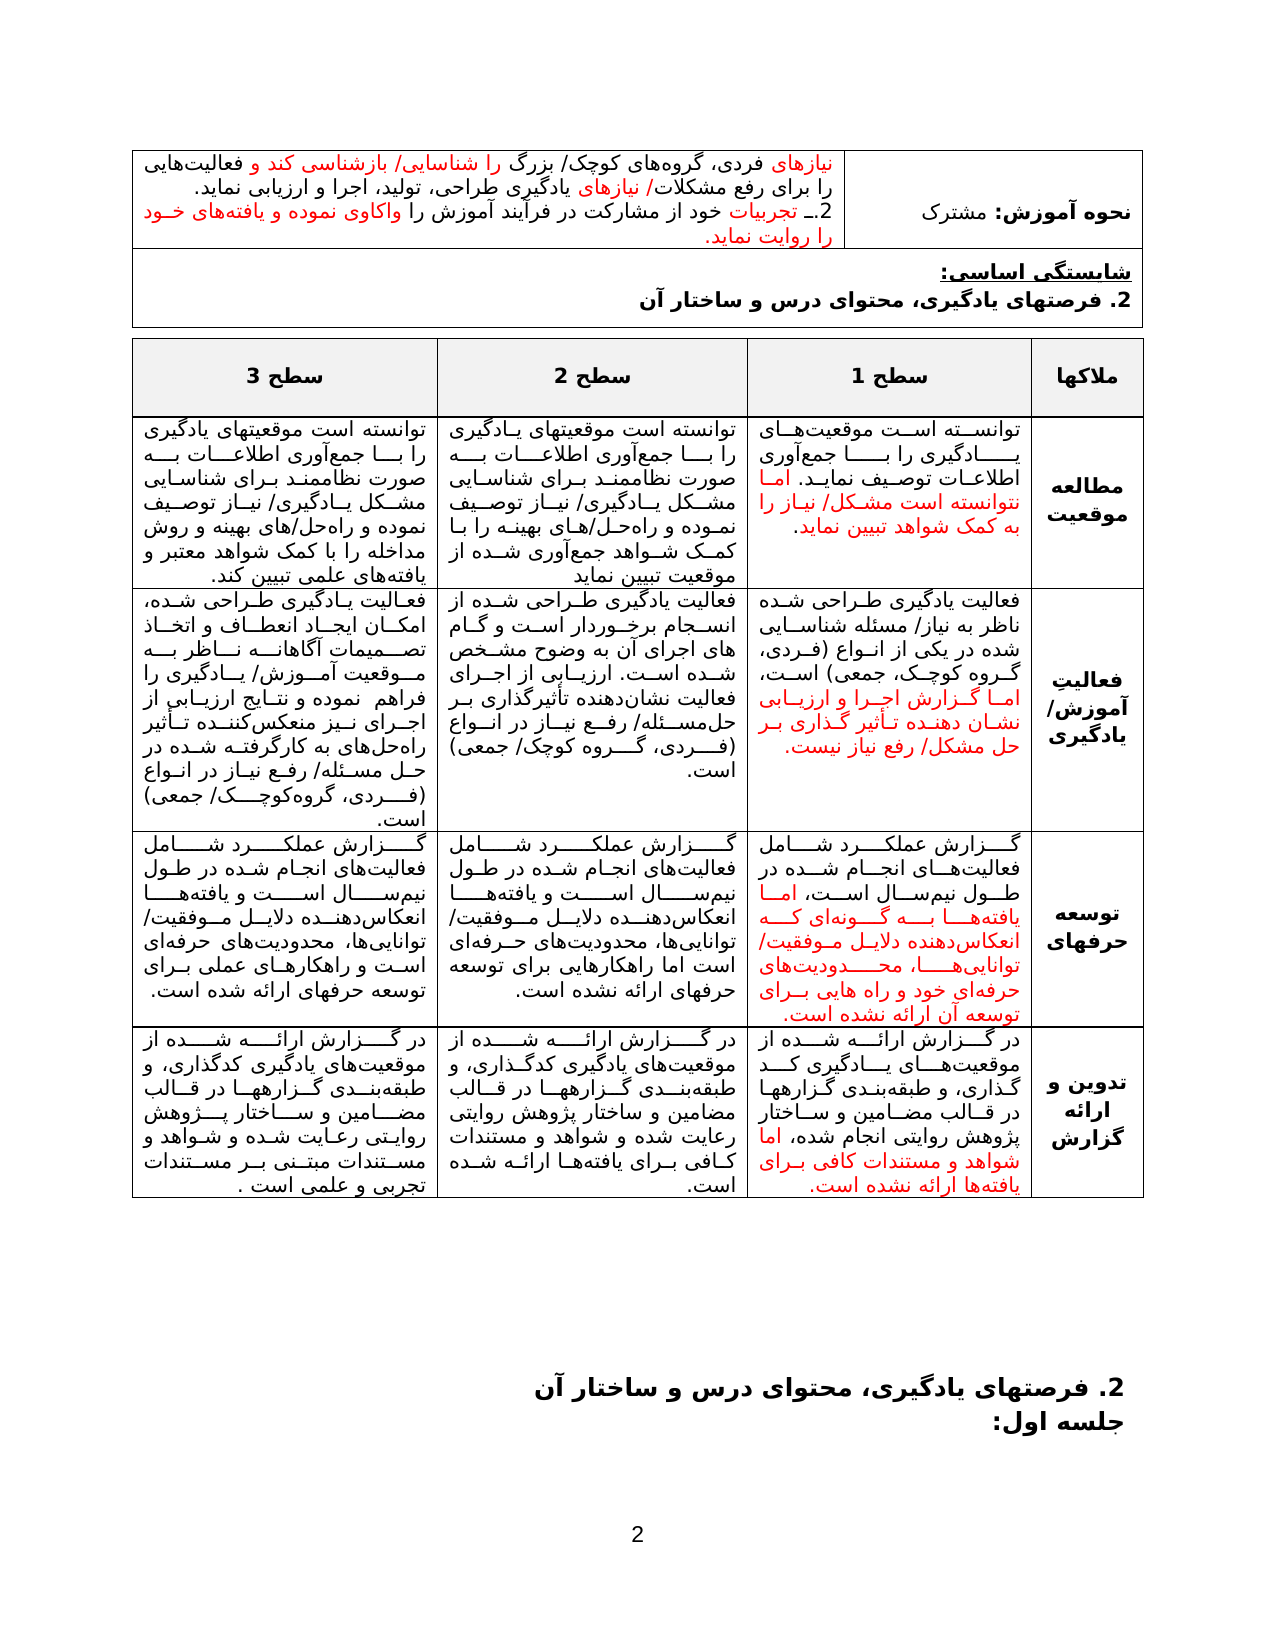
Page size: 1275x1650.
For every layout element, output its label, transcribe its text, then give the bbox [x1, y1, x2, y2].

table_cell فعالیت یادگیری طراحی شده، امکان ایجاد انعطاف و اتخاذ تصمیمات آگاهانه ناظر به موقعیت آموزش/ یادگیری را فراهم نموده و نتایج ارزیابی از اجرای نیز منعکس‌کننده تأثیر راه‌حل‌های به کارگرفته شده در حل مسئله/ رفع نیاز در انواع (فردی، گروه‌کوچک/ جمعی) است. [133, 589, 437, 831]
table_cell در گزارش ارائه شده از موقعیت‌های یادگیری کدگذاری، و طبقه‌بندی گزارهها در قالب مضامین و ساختار پژوهش روایتی رعایت شده و شواهد و مستندات کافی برای یافته‌ها ارائه شده است. [438, 1028, 747, 1197]
table_cell گزارش عملکرد شامل فعالیت‌های انجام شده در طول نیم‌سال است، اما یافته‌ها به گونه‌ای که انعکاس‌دهنده دلایل موفقیت/ توانایی‌ها، محدودیت‌های حرفه‌ای خود و راه هایی برای توسعه آن ارائه نشده است. [748, 832, 1031, 1026]
table_cell در گزارش ارائه شده از موقعیت‌های یادگیری کدگذاری، و طبقه‌بندی گزارهها در قالب مضامین و ساختار پژوهش روایتی رعایت شده و شواهد و مستندات مبتنی بر مستندات تجربی و علمی است . [133, 1028, 437, 1197]
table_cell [133, 151, 844, 248]
table_cell فعالیتِ آموزش/ یادگیری [1032, 589, 1143, 831]
table_cell توانسته است موقعیتهای یادگیری را با جمع‌آوری اطلاعات به صورت نظاممند برای شناسایی مشکل یادگیری/ نیاز توصیف نموده و راه‌حل/های بهینه و روش مداخله را با کمک شواهد معتبر و یافته‌های علمی تبیین کند. [133, 418, 437, 587]
table_cell فعالیت یادگیری طراحی شده ناظر به نیاز/ مسئله شناسایی شده در یکی از انواع (فردی، گروه کوچک، جمعی) است، اما گزارش اجرا و ارزیابی نشان دهنده تأثیر گذاری بر حل مشکل/ رفع نیاز نیست. [748, 589, 1031, 831]
table_cell توانسته است موقعیت‌های یادگیری را با جمع‌آوری اطلاعات توصیف نماید. اما نتوانسته است مشکل/ نیاز را به کمک شواهد تبیین نماید. [748, 418, 1031, 587]
table_cell توسعه حرفه‏ای [1032, 832, 1143, 1026]
table_header ملاکها [1032, 339, 1143, 416]
text 2. فرصتهای یادگیری، محتوای درس و ساختار آن [150, 1373, 1125, 1402]
table_cell تدوین و ارائه گزارش [1032, 1028, 1143, 1197]
table_cell در گزارش ارائه شده از موقعیت‌های یادگیری کد گذاری، و طبقه‌بندی گزارهها در قالب مضامین و ساختار پژوهش روایتی انجام شده، اما شواهد و مستندات کافی برای یافته‌ها ارائه نشده است. [748, 1028, 1031, 1197]
table_header سطح 3 [133, 339, 437, 416]
table_cell توانسته است موقعیتهای یادگیری را با جمع‌آوری اطلاعات به صورت نظاممند برای شناسایی مشکل یادگیری/ نیاز توصیف نموده و راه‌حل/های بهینه را با کمک شواهد جمع‌آوری شده از موقعیت تبیین نماید [438, 418, 747, 587]
table_cell گزارش عملکرد شامل فعالیت‌های انجام شده در طول نیم‌سال است و یافته‌ها انعکاس‌دهنده دلایل موفقیت/ توانایی‌ها، محدودیت‌های حرفه‌ای است و راهکارهای عملی برای توسعه حرفه‏ای ارائه شده است. [133, 832, 437, 1026]
table_header سطح 1 [748, 339, 1031, 416]
table_header سطح 2 [438, 339, 747, 416]
table_cell گزارش عملکرد شامل فعالیت‌های انجام شده در طول نیم‌سال است و یافته‌ها انعکاس‌دهنده دلایل موفقیت/ توانایی‌ها، محدودیت‌های حرفه‌ای است اما راهکارهایی برای توسعه حرفه‏ای ارائه نشده است. [438, 832, 747, 1026]
table_cell مطالعه موقعیت [1032, 418, 1143, 587]
table_cell فعالیت یادگیری طراحی شده از انسجام برخوردار است و گام های اجرای آن به وضوح مشخص شده است. ارزیابی از اجرای فعالیت نشان‌دهنده تأثیرگذاری بر حل‌مسئله/ رفع نیاز در انواع (فردی، گروه کوچک/ جمعی) است. [438, 589, 747, 831]
text جلسه اول: [150, 1407, 1125, 1436]
table_cell شایستگی اساسی: 2. فرصتهای یادگیری، محتوای درس و ساختار آن [133, 249, 1142, 327]
